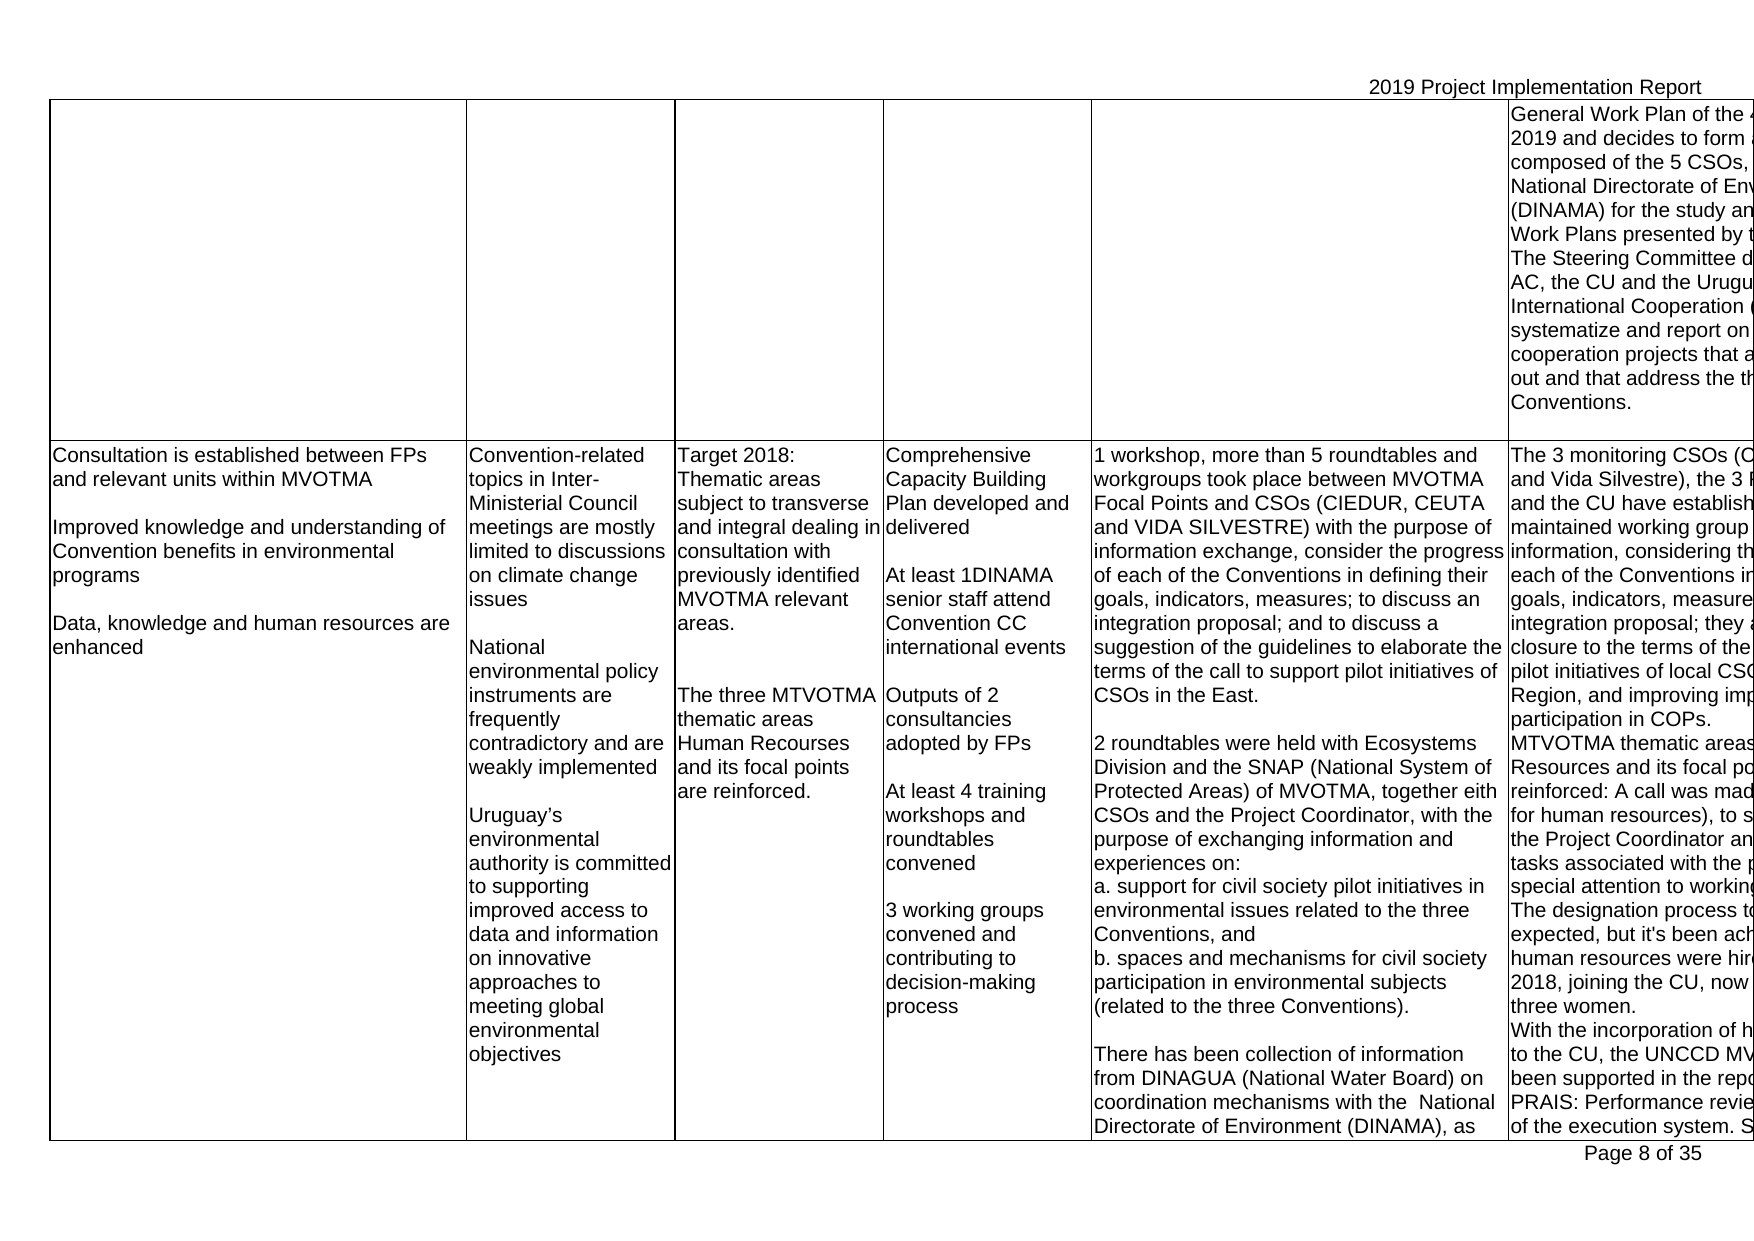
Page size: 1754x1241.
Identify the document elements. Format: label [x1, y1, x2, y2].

table_cell [467, 441, 674, 1140]
table_cell [1092, 100, 1508, 440]
table_cell [676, 441, 883, 1140]
table_cell [1092, 441, 1508, 1140]
table_cell [884, 100, 1091, 440]
table_cell [884, 441, 1091, 1140]
table_cell [51, 441, 466, 1140]
table_cell [51, 100, 466, 440]
table_cell [676, 100, 883, 440]
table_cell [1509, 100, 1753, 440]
table_cell [467, 100, 674, 440]
table_cell [1509, 441, 1753, 1140]
